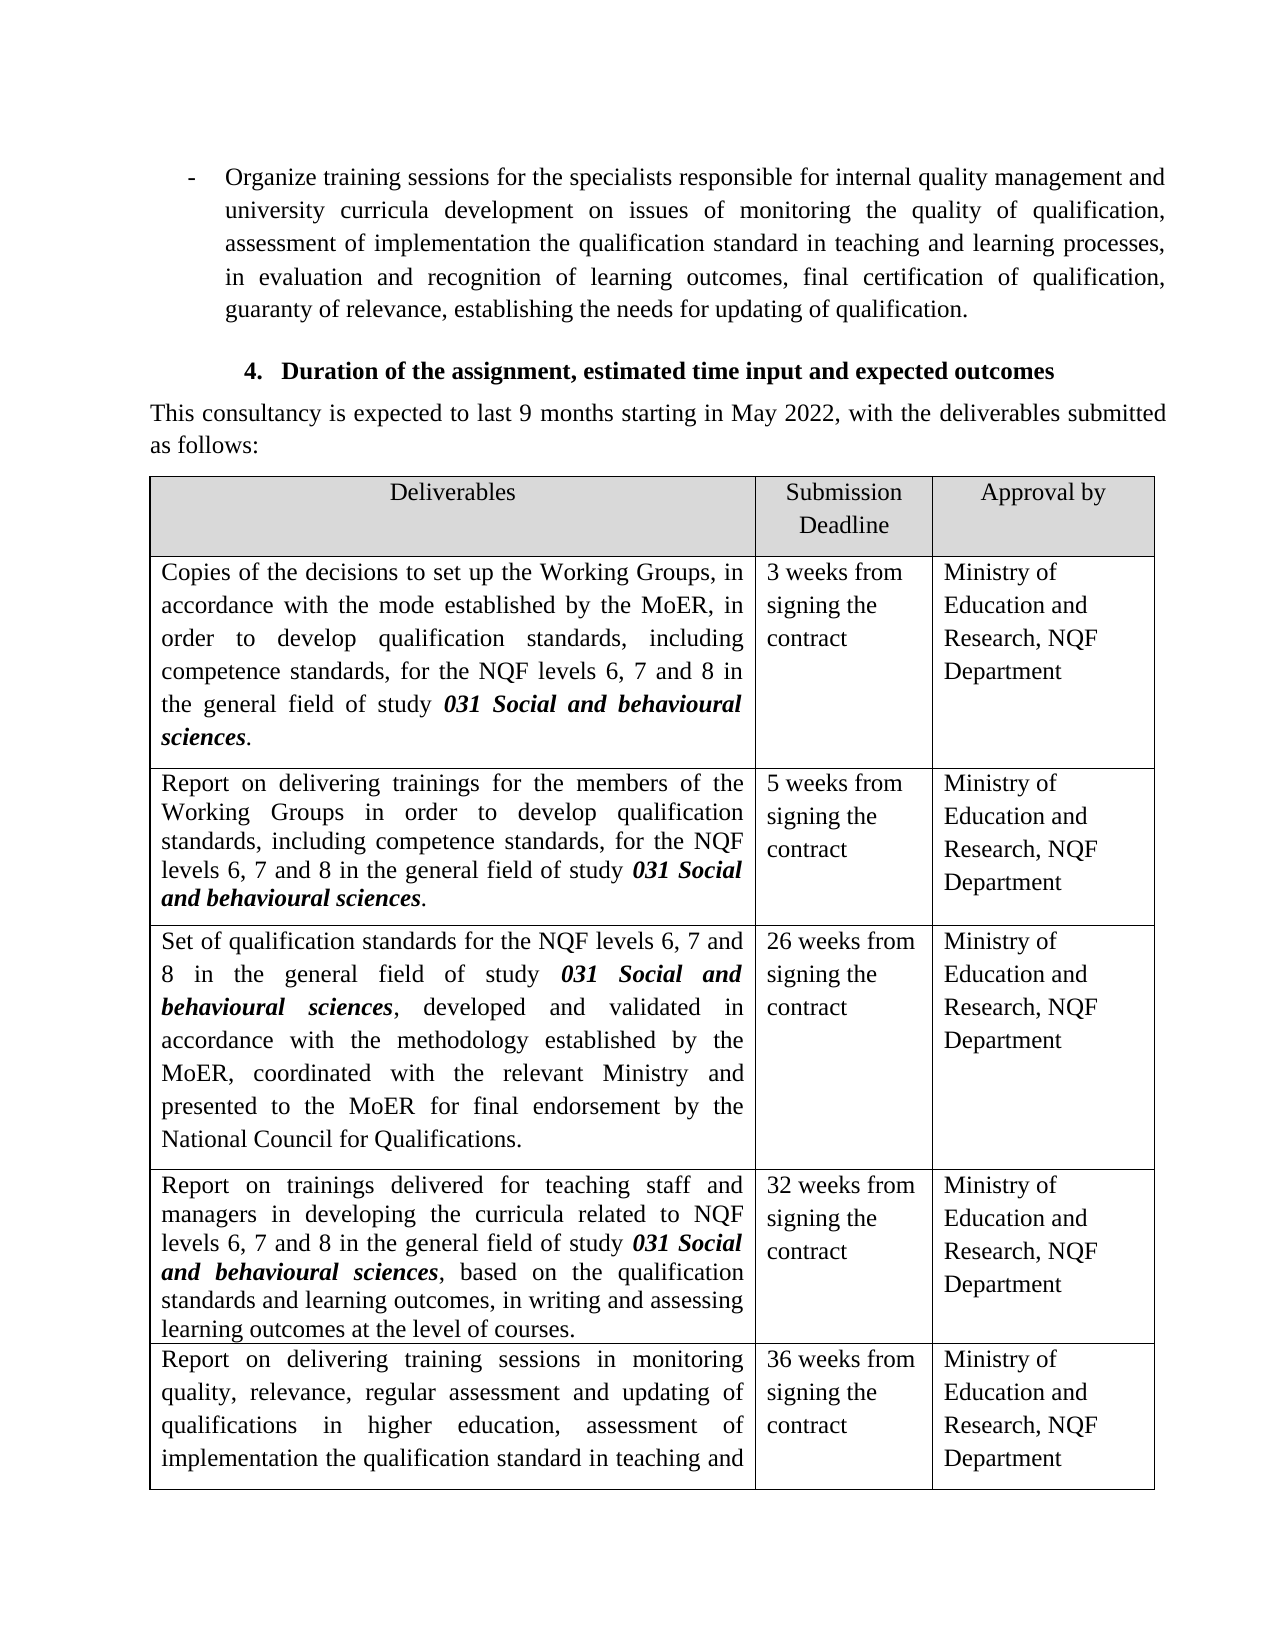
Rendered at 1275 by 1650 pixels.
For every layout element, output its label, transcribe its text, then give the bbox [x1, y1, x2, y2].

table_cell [756, 1344, 932, 1488]
table_cell Report on delivering trainings for the members of the Working Groups in order to develop qualification standards, including competence standards, for the NQF levels 6, 7 and 8 in the general field of study 031 Social and behavioural sciences. [151, 769, 755, 925]
text This consultancy is expected to last 9 months starting in May 2022, with the deliverables submitted as follows: [150, 398, 1167, 459]
table_cell Ministry of Education and Research, NQF Department [933, 769, 1154, 925]
table_cell 32 weeks from signing the contract [756, 1170, 932, 1343]
table_cell Ministry of Education and Research, NQF Department [933, 926, 1154, 1169]
list Organize training sessions for the specialists responsible for internal quality management and university curricula development on issues of monitoring the quality of qualification, assessment of implementation the qualification standard in teaching and learning processes, in evaluation and recognition of learning outcomes, final certification of qualification, guaranty of relevance, establishing the needs for updating of qualification. [187, 162, 1167, 323]
table_cell Set of qualification standards for the NQF levels 6, 7 and 8 in the general field of study 031 Social and behavioural sciences, developed and validated in accordance with the methodology established by the MoER, coordinated with the relevant Ministry and presented to the MoER for final endorsement by the National Council for Qualifications. [151, 926, 755, 1169]
table_header Approval by [933, 477, 1154, 556]
table_cell Copies of the decisions to set up the Working Groups, in accordance with the mode established by the MoER, in order to develop qualification standards, including competence standards, for the NQF levels 6, 7 and 8 in the general field of study 031 Social and behavioural sciences. [151, 557, 755, 767]
table_cell 26 weeks from signing the contract [756, 926, 932, 1169]
table_header Submission Deadline [756, 477, 932, 556]
table_cell Ministry of Education and Research, NQF Department [933, 557, 1154, 767]
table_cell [933, 1344, 1154, 1488]
table_cell 3 weeks from signing the contract [756, 557, 932, 767]
table_cell Report on trainings delivered for teaching staff and managers in developing the curricula related to NQF levels 6, 7 and 8 in the general field of study 031 Social and behavioural sciences, based on the qualification standards and learning outcomes, in writing and assessing learning outcomes at the level of courses. [151, 1170, 755, 1343]
table_cell Ministry of Education and Research, NQF Department [933, 1170, 1154, 1343]
table_header Deliverables [151, 477, 755, 556]
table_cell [151, 1344, 755, 1488]
list Duration of the assignment, estimated time input and expected outcomes [244, 356, 1167, 385]
table_cell 5 weeks from signing the contract [756, 769, 932, 925]
